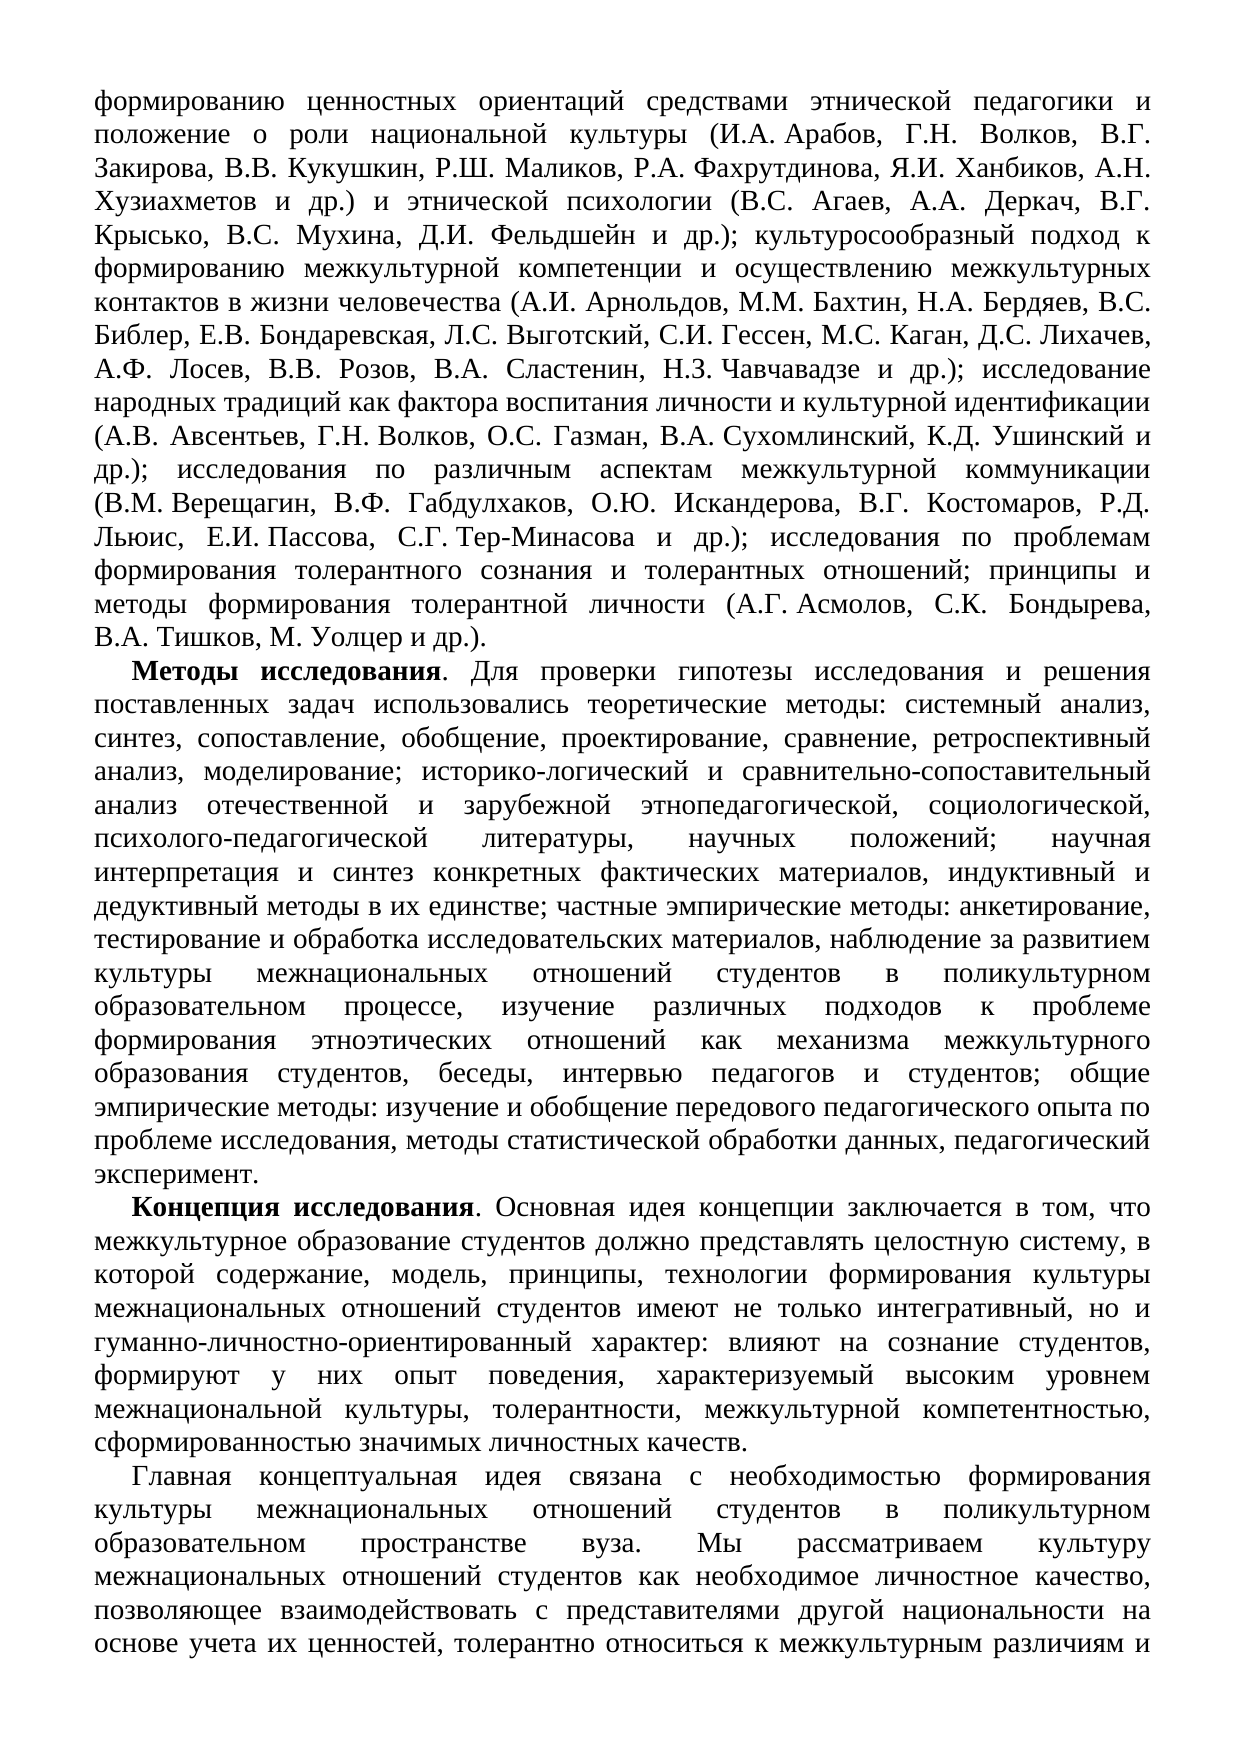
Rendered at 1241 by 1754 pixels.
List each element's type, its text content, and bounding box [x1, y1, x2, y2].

text Методы исследования. Для проверки гипотезы исследования и решения поставленных задач использовались теоретические методы: системный анализ, синтез, сопоставление, обобщение, проектирование, сравнение, ретроспективный анализ, моделирование; историко-логический и сравнительно-сопоставительный анализ отечественной и зарубежной этнопедагогической, социологической, психолого-педагогической литературы, научных положений; научная интерпретация и синтез конкретных фактических материалов, индуктивный и дедуктивный методы в их единстве; частные эмпирические методы: анкетирование, тестирование и обработка исследовательских материалов, наблюдение за развитием культуры межнациональных отношений студентов в поликультурном образовательном процессе, изучение различных подходов к проблеме формирования этноэтических отношений как механизма межкультурного образования студентов, беседы, интервью педагогов и студентов; общие эмпирические методы: изучение и обобщение передового педагогического опыта по проблеме исследования, методы статистической обработки данных, педагогический эксперимент. [94, 653, 1152, 1189]
text Концепция исследования. Основная идея концепции заключается в том, что межкультурное образование студентов должно представлять целостную систему, в которой содержание, модель, принципы, технологии формирования культуры межнациональных отношений студентов имеют не только интегративный, но и гуманно-личностно-ориентированный характер: влияют на сознание студентов, формируют у них опыт поведения, характеризуемый высоким уровнем межнациональной культуры, толерантности, межкультурной компетентностью, сформированностью значимых личностных качеств. [94, 1189, 1152, 1458]
